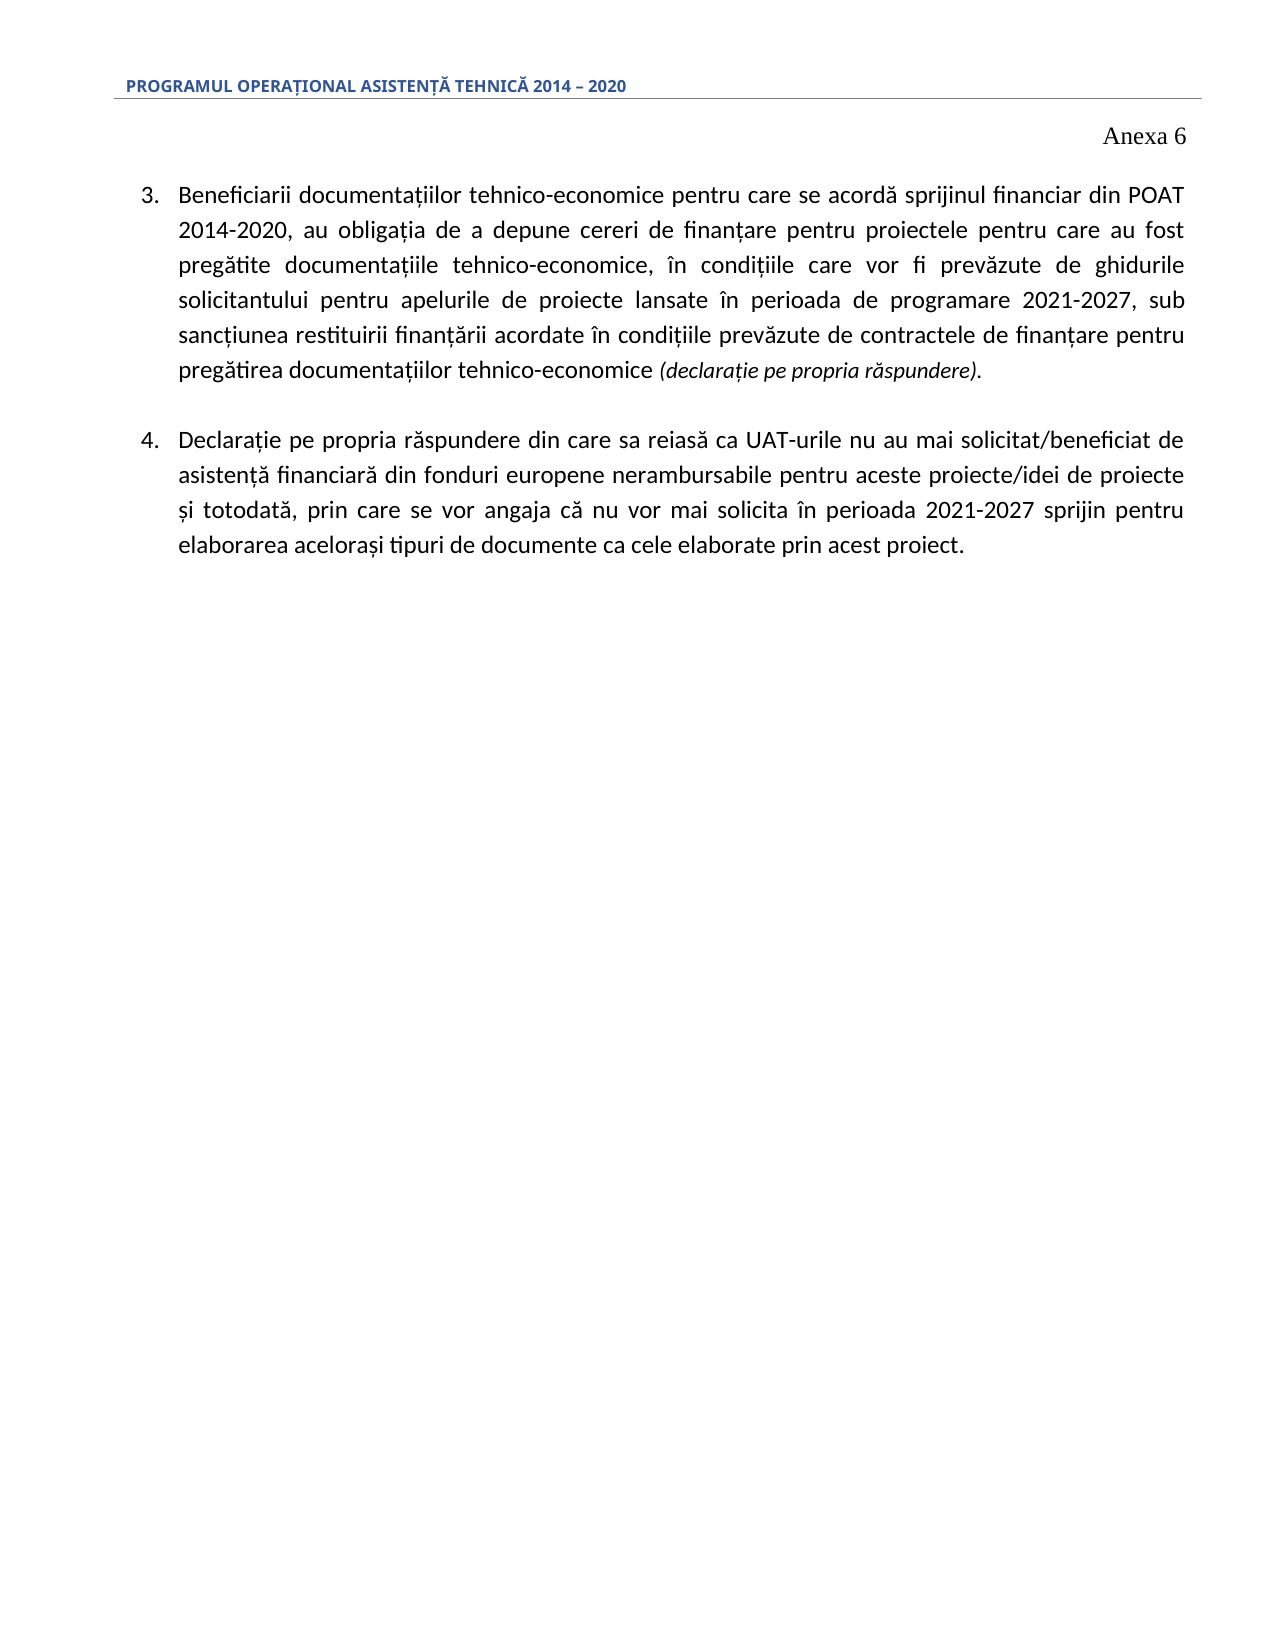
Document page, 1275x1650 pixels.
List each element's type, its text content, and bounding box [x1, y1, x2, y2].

list Beneficiarii documentațiilor tehnico-economice pentru care se acordă sprijinul financiar din POAT 2014-2020, au obligația de a depune cereri de finanțare pentru proiectele pentru care au fost pregătite documentațiile tehnico-economice, în condițiile care vor fi prevăzute de ghidurile solicitantului pentru apelurile de proiecte lansate în perioada de programare 2021-2027, sub sancțiunea restituirii finanțării acordate în condițiile prevăzute de contractele de finanțare pentru pregătirea documentațiilor tehnico-economice (declarație pe propria răspundere). [141, 179, 1186, 384]
list Declarație pe propria răspundere din care sa reiasă ca UAT-urile nu au mai solicitat/beneficiat de asistență financiară din fonduri europene nerambursabile pentru aceste proiecte/idei de proiecte și totodată, prin care se vor angaja că nu vor mai solicita în perioada 2021-2027 sprijin pentru elaborarea acelorași tipuri de documente ca cele elaborate prin acest proiect. [141, 424, 1186, 559]
